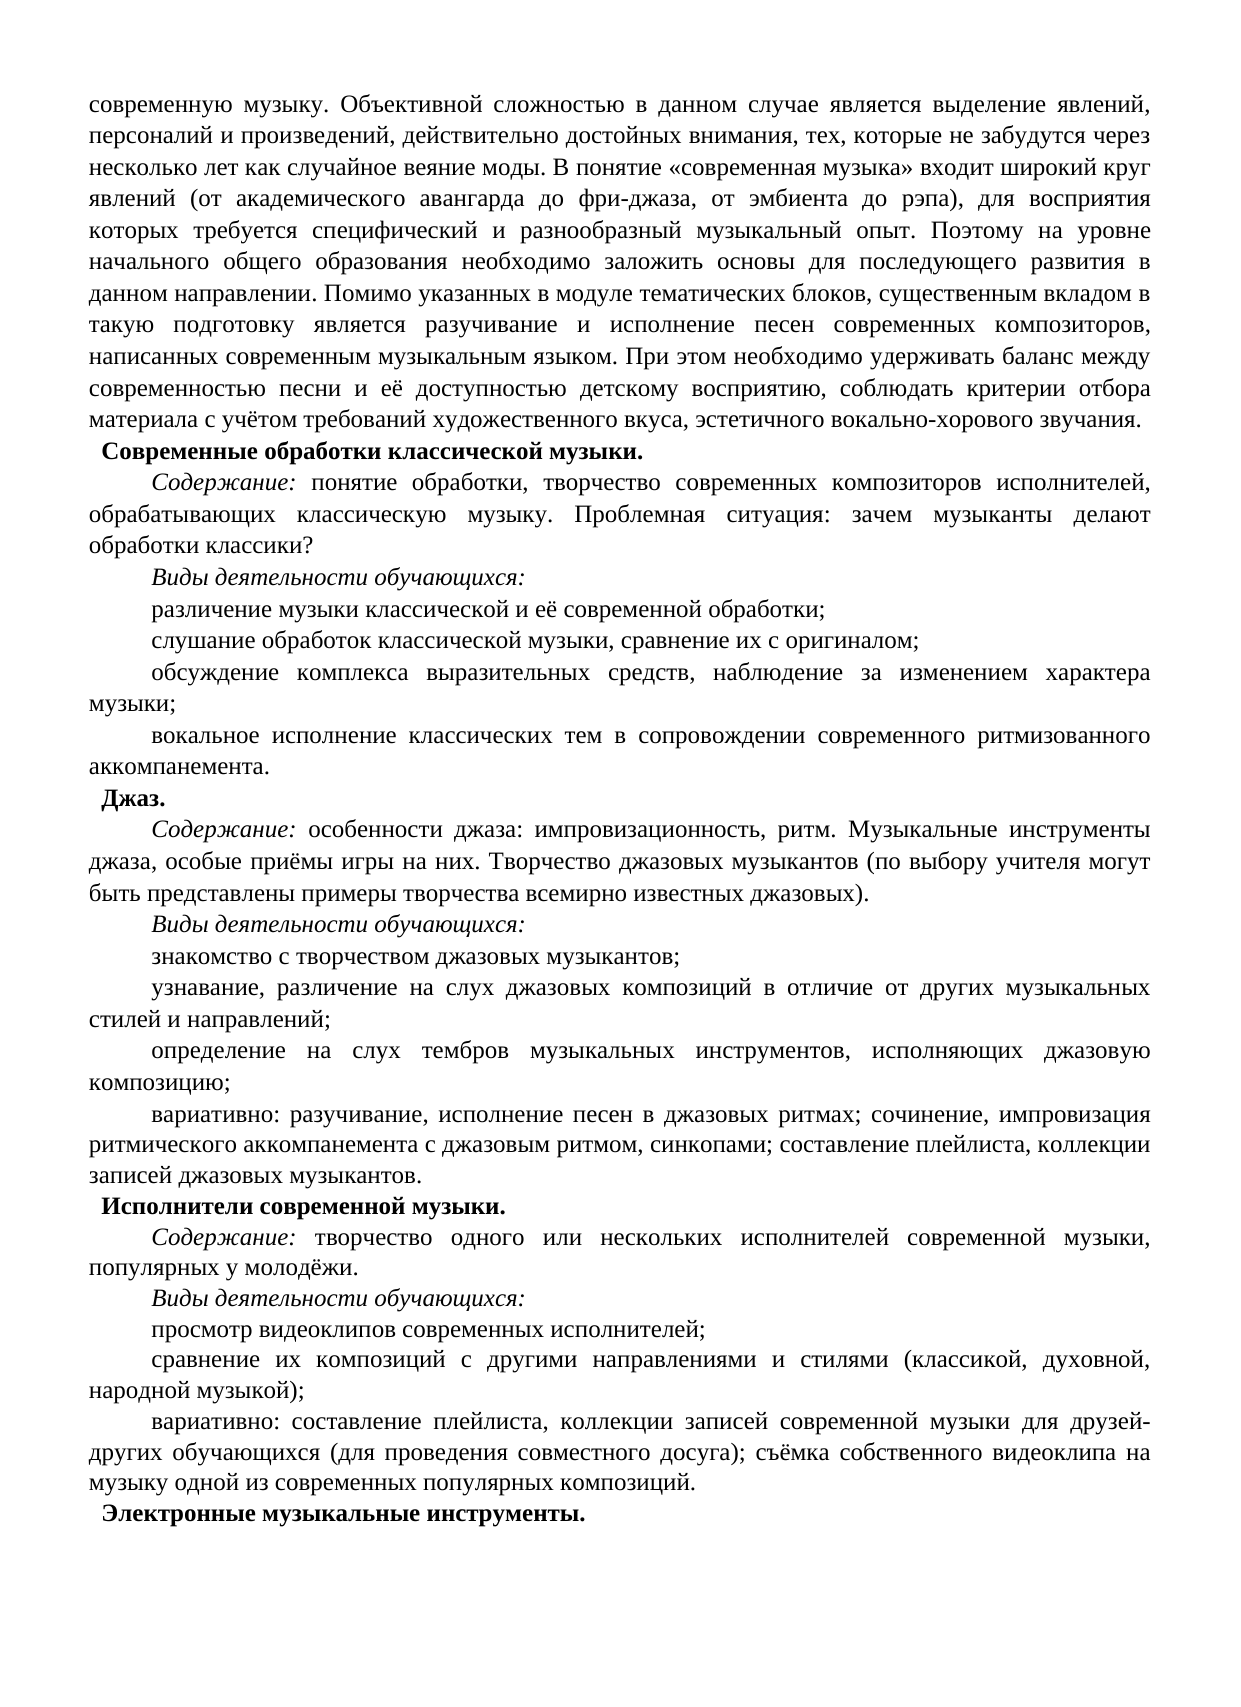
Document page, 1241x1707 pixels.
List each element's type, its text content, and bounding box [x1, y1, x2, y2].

text различение музыки классической и её современной обработки; [89, 594, 1152, 622]
text Джаз. [101, 783, 1152, 812]
text слушание обработок классической музыки, сравнение их с оригиналом; [89, 625, 1152, 654]
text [89, 89, 1152, 433]
text узнавание, различение на слух джазовых композиций в отличие от других музыкальных стилей и направлений; [89, 972, 1152, 1033]
text Виды деятельности обучающихся: [89, 562, 1152, 591]
text вариативно: разучивание, исполнение песен в джазовых ритмах; сочинение, импровизация ритмического аккомпанемента с джазовым ритмом, синкопами; составление плейлиста, коллекции записей джазовых музыкантов. [89, 1099, 1152, 1189]
text Содержание: творчество одного или нескольких исполнителей современной музыки, популярных у молодёжи. [89, 1222, 1152, 1281]
text определение на слух тембров музыкальных инструментов, исполняющих джазовую композицию; [89, 1036, 1152, 1096]
text Электронные музыкальные инструменты. [101, 1498, 1152, 1527]
text Виды деятельности обучающихся: [89, 1283, 1152, 1312]
text Содержание: особенности джаза: импровизационность, ритм. Музыкальные инструменты джаза, особые приёмы игры на них. Творчество джазовых музыкантов (по выбору учителя могут быть представлены примеры творчества всемирно известных джазовых). [89, 814, 1152, 906]
text вариативно: составление плейлиста, коллекции записей современной музыки для друзей-других обучающихся (для проведения совместного досуга); съёмка собственного видеоклипа на музыку одной из современных популярных композиций. [89, 1406, 1152, 1496]
text Виды деятельности обучающихся: [89, 909, 1152, 938]
text Современные обработки классической музыки. [101, 436, 1152, 464]
text Исполнители современной музыки. [101, 1191, 1152, 1219]
text знакомство с творчеством джазовых музыкантов; [89, 941, 1152, 969]
text вокальное исполнение классических тем в сопровождении современного ритмизованного аккомпанемента. [89, 720, 1152, 780]
text Содержание: понятие обработки, творчество современных композиторов исполнителей, обрабатывающих классическую музыку. Проблемная ситуация: зачем музыканты делают обработки классики? [89, 467, 1152, 559]
text обсуждение комплекса выразительных средств, наблюдение за изменением характера музыки; [89, 657, 1152, 717]
text просмотр видеоклипов современных исполнителей; [89, 1314, 1152, 1342]
text сравнение их композиций с другими направлениями и стилями (классикой, духовной, народной музыкой); [89, 1344, 1152, 1404]
